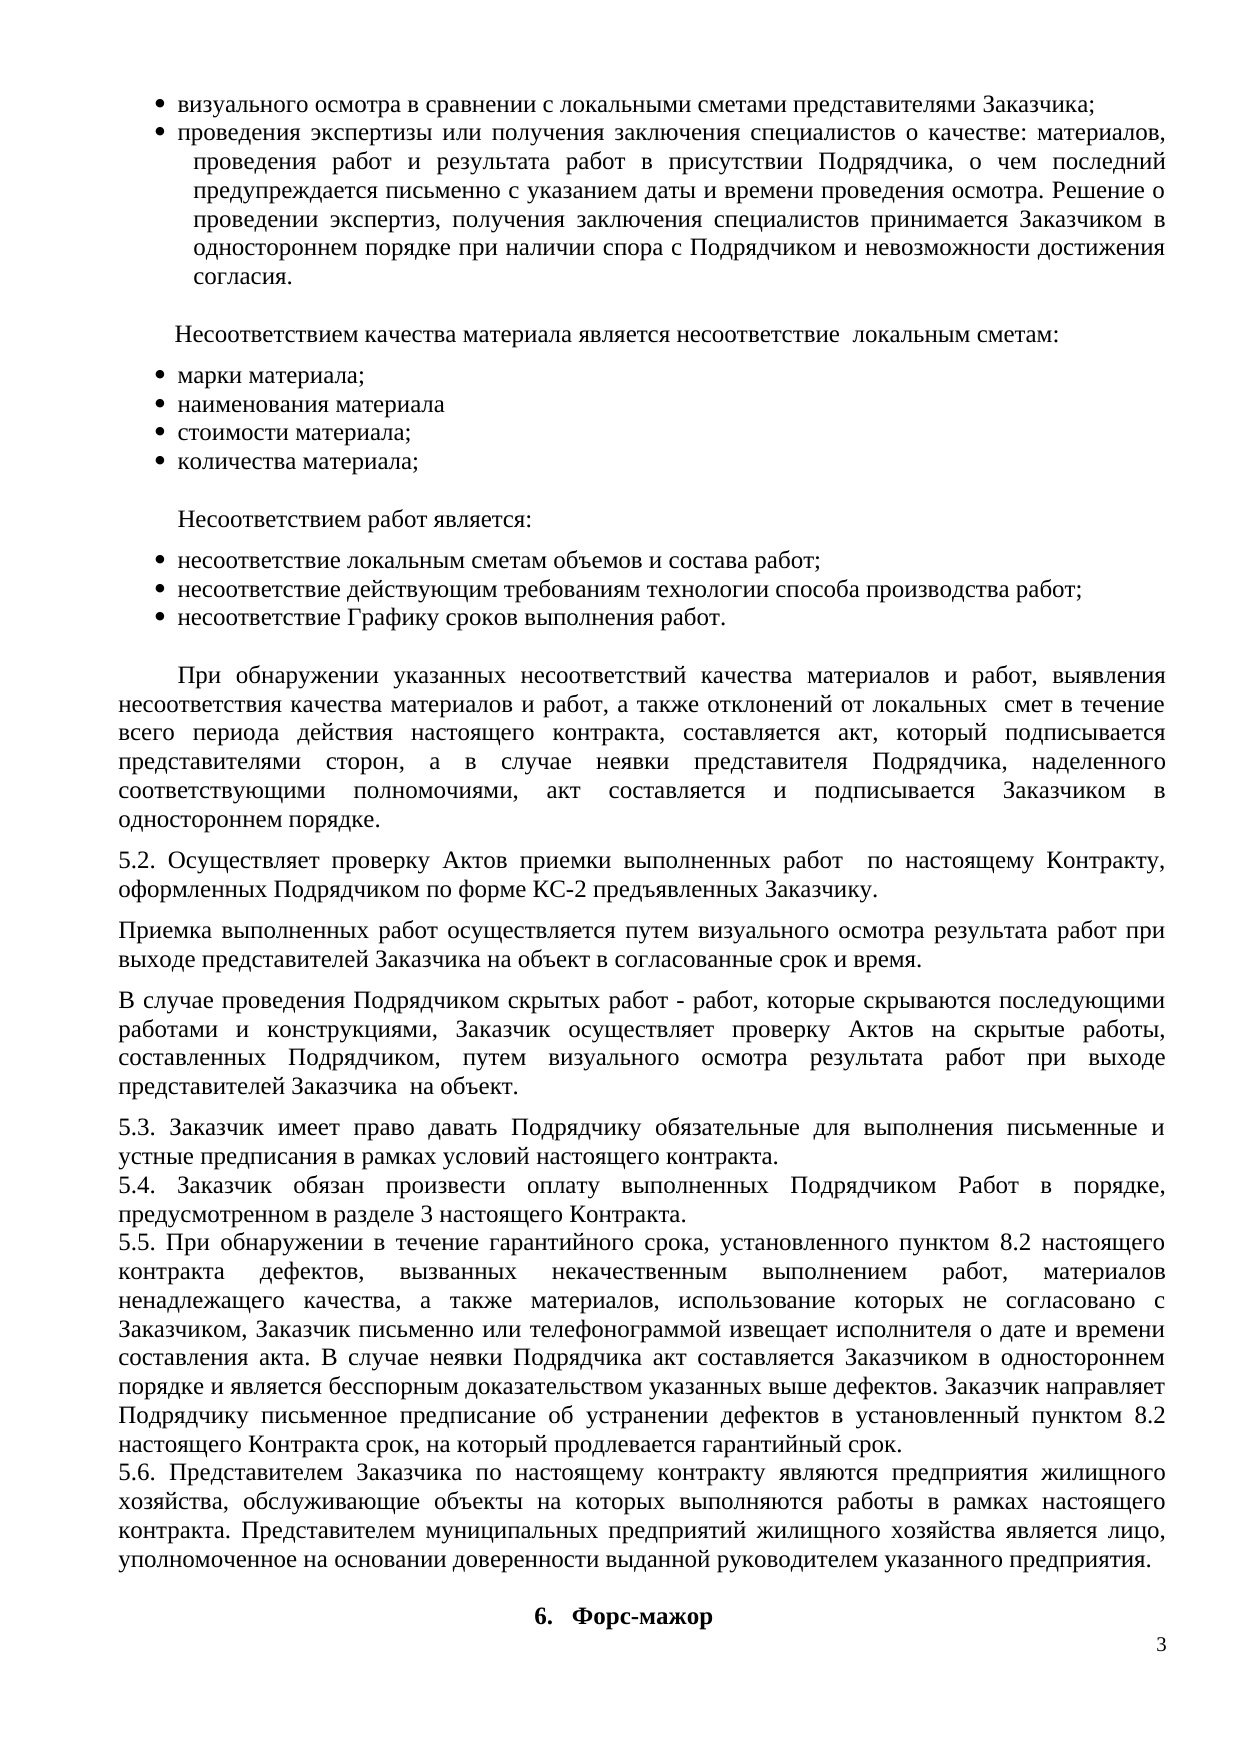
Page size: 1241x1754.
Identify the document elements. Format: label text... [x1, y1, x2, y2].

text Несоответствием работ является: [118, 504, 1167, 532]
text При обнаружении указанных несоответствий качества материалов и работ, выявления несоответствия качества материалов и работ, а также отклонений от локальных смет в течение всего периода действия настоящего контракта, составляется акт, который подписывается представителями сторон, а в случае неявки представителя Подрядчика, наделенного соответствующими полномочиями, акт составляется и подписывается Заказчиком в одностороннем порядке. [118, 660, 1167, 832]
text Приемка выполненных работ осуществляется путем визуального осмотра результата работ при выходе представителей Заказчика на объект в согласованные срок и время. [118, 915, 1167, 972]
text 5.4. Заказчик обязан произвести оплату выполненных Подрядчиком Работ в порядке, предусмотренном в разделе 3 настоящего Контракта. [118, 1170, 1167, 1227]
list несоответствие Графику сроков выполнения работ. [156, 602, 1167, 631]
list Форс-мажор [81, 1601, 1167, 1630]
text В случае проведения Подрядчиком скрытых работ - работ, которые скрываются последующими работами и конструкциями, Заказчик осуществляет проверку Актов на скрытые работы, составленных Подрядчиком, путем визуального осмотра результата работ при выходе представителей Заказчика на объект. [118, 985, 1167, 1100]
list марки материала; [156, 360, 1167, 389]
text 5.3. Заказчик имеет право давать Подрядчику обязательные для выполнения письменные и устные предписания в рамках условий настоящего контракта. [118, 1112, 1167, 1170]
list наименования материала [156, 389, 1167, 417]
list визуального осмотра в сравнении с локальными сметами представителями Заказчика; [156, 89, 1167, 117]
text 5.5. При обнаружении в течение гарантийного срока, установленного пунктом 8.2 настоящего контракта дефектов, вызванных некачественным выполнением работ, материалов ненадлежащего качества, а также материалов, использование которых не согласовано с Заказчиком, Заказчик письменно или телефонограммой извещает исполнителя о дате и времени составления акта. В случае неявки Подрядчика акт составляется Заказчиком в одностороннем порядке и является бесспорным доказательством указанных выше дефектов. Заказчик направляет Подрядчику письменное предписание об устранении дефектов в установленный пунктом 8.2 настоящего Контракта срок, на который продлевается гарантийный срок. [118, 1227, 1167, 1457]
list несоответствие действующим требованиям технологии способа производства работ; [156, 574, 1167, 602]
list количества материала; [156, 446, 1167, 475]
text 5.2. Осуществляет проверку Актов приемки выполненных работ по настоящему Контракту, оформленных Подрядчиком по форме КС-2 предъявленных Заказчику. [118, 845, 1167, 902]
list несоответствие локальным сметам объемов и состава работ; [156, 545, 1167, 574]
text Несоответствием качества материала является несоответствие локальным сметам: [118, 319, 1167, 347]
list стоимости материала; [156, 417, 1167, 446]
text 5.6. Представителем Заказчика по настоящему контракту являются предприятия жилищного хозяйства, обслуживающие объекты на которых выполняются работы в рамках настоящего контракта. Представителем муниципальных предприятий жилищного хозяйства является лицо, уполномоченное на основании доверенности выданной руководителем указанного предприятия. [118, 1457, 1167, 1572]
list проведения экспертизы или получения заключения специалистов о качестве: материалов, проведения работ и результата работ в присутствии Подрядчика, о чем последний предупреждается письменно с указанием даты и времени проведения осмотра. Решение о проведении экспертиз, получения заключения специалистов принимается Заказчиком в одностороннем порядке при наличии спора с Подрядчиком и невозможности достижения согласия. [156, 117, 1167, 290]
